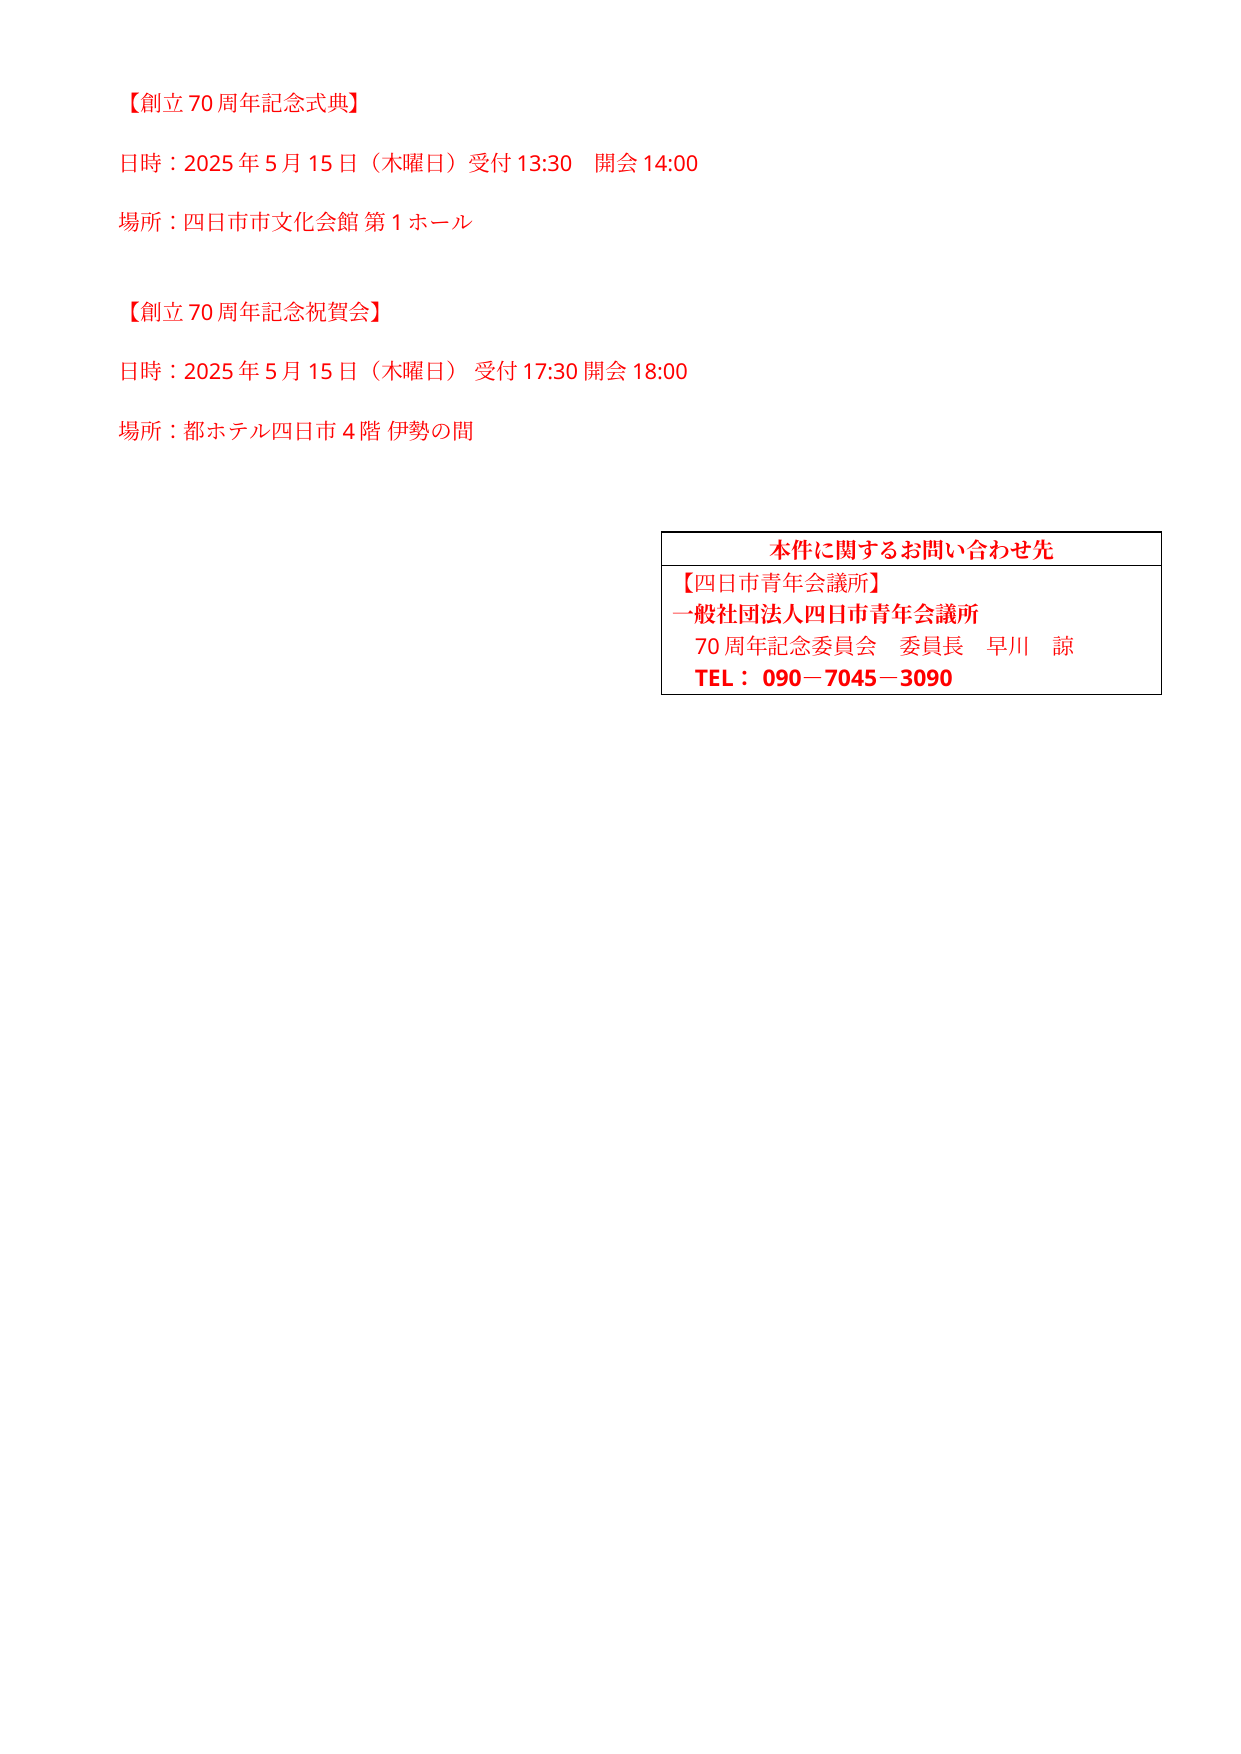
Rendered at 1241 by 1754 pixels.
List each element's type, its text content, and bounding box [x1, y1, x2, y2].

text 場所：都ホテル四日市 4階 伊勢の間 [118, 400, 1122, 459]
table_header 本件に関するお問い合わせ先 [662, 533, 1161, 565]
table_cell 【四日市青年会議所】 一般社団法人四日市青年会議所 70周年記念委員会 委員長 早川 諒 TEL： 090－7045－3090 [662, 566, 1161, 694]
text 日時：2025年5月15日（木曜日） 受付17:30 開会18:00 [118, 340, 1122, 400]
text 【創立70周年記念祝賀会】 [118, 281, 1122, 340]
text 場所：四日市市文化会館 第1ホール [118, 191, 1122, 251]
text 日時：2025年5月15日（木曜日）受付13:30 開会14:00 [118, 132, 1122, 191]
text 【創立70周年記念式典】 [118, 72, 1122, 132]
